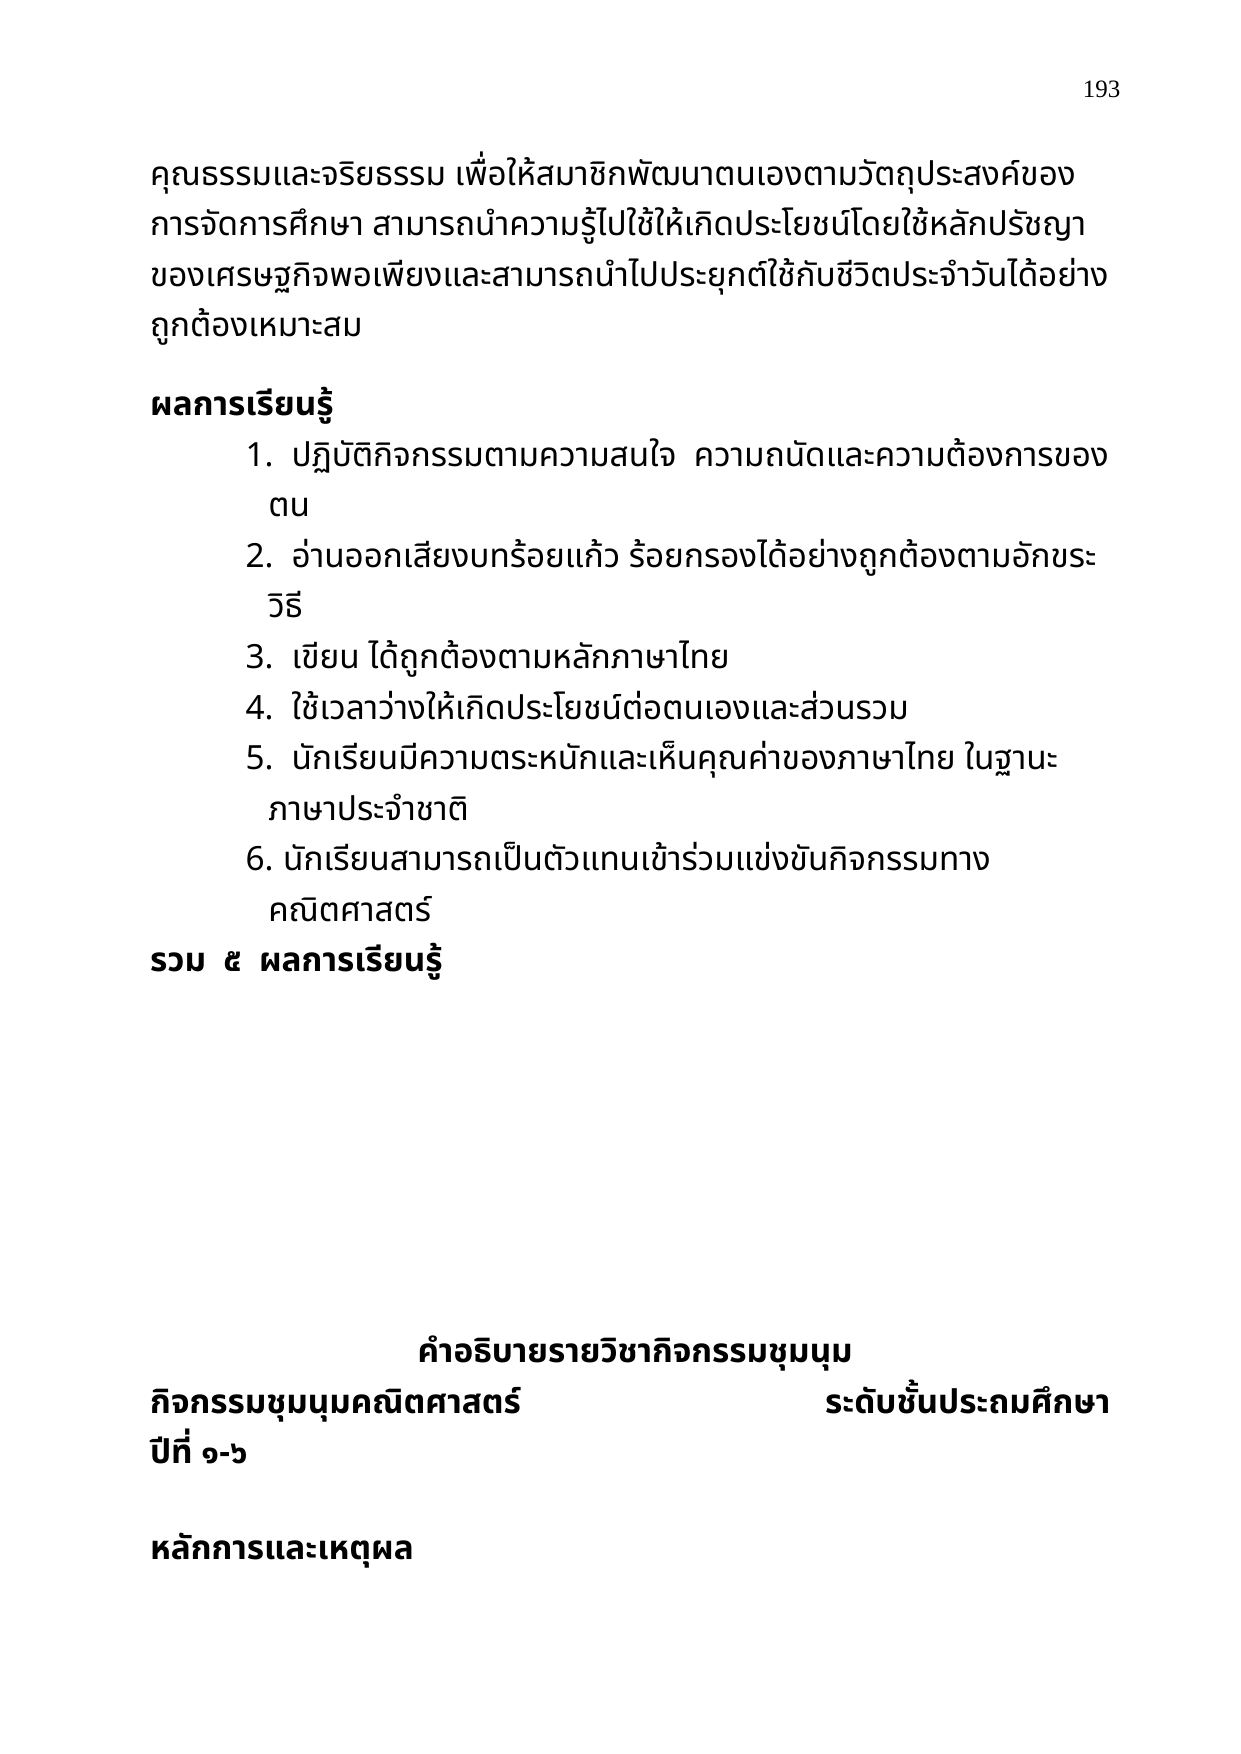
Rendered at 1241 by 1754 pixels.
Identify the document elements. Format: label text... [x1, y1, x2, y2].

list นักเรียนมีความตระหนักและเห็นคุณค่าของภาษาไทย ในฐานะภาษาประจำชาติ [245, 734, 1120, 835]
text กิจกรรมชุมนุมคณิตศาสตร์ ระดับชั้นประถมศึกษาปีที่ ๑-๖ [150, 1378, 1120, 1479]
text รวม ๕ ผลการเรียนรู้ [150, 936, 1120, 987]
list นักเรียนสามารถเป็นตัวแทนเข้าร่วมแข่งขันกิจกรรมทางคณิตศาสตร์ [245, 835, 1120, 936]
list อ่านออกเสียงบทร้อยแก้ว ร้อยกรองได้อย่างถูกต้องตามอักขระวิธี [245, 532, 1120, 633]
text ผลการเรียนรู้ [150, 380, 1120, 431]
list เขียน ได้ถูกต้องตามหลักภาษาไทย [245, 633, 1120, 683]
text คำอธิบายรายวิชากิจกรรมชุมนุม [150, 1327, 1120, 1378]
list ปฏิบัติกิจกรรมตามความสนใจ ความถนัดและความต้องการของตน [245, 431, 1120, 532]
list ใช้เวลาว่างให้เกิดประโยชน์ต่อตนเองและส่วนรวม [245, 683, 1120, 734]
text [150, 150, 1120, 352]
text หลักการและเหตุผล [150, 1524, 1120, 1574]
